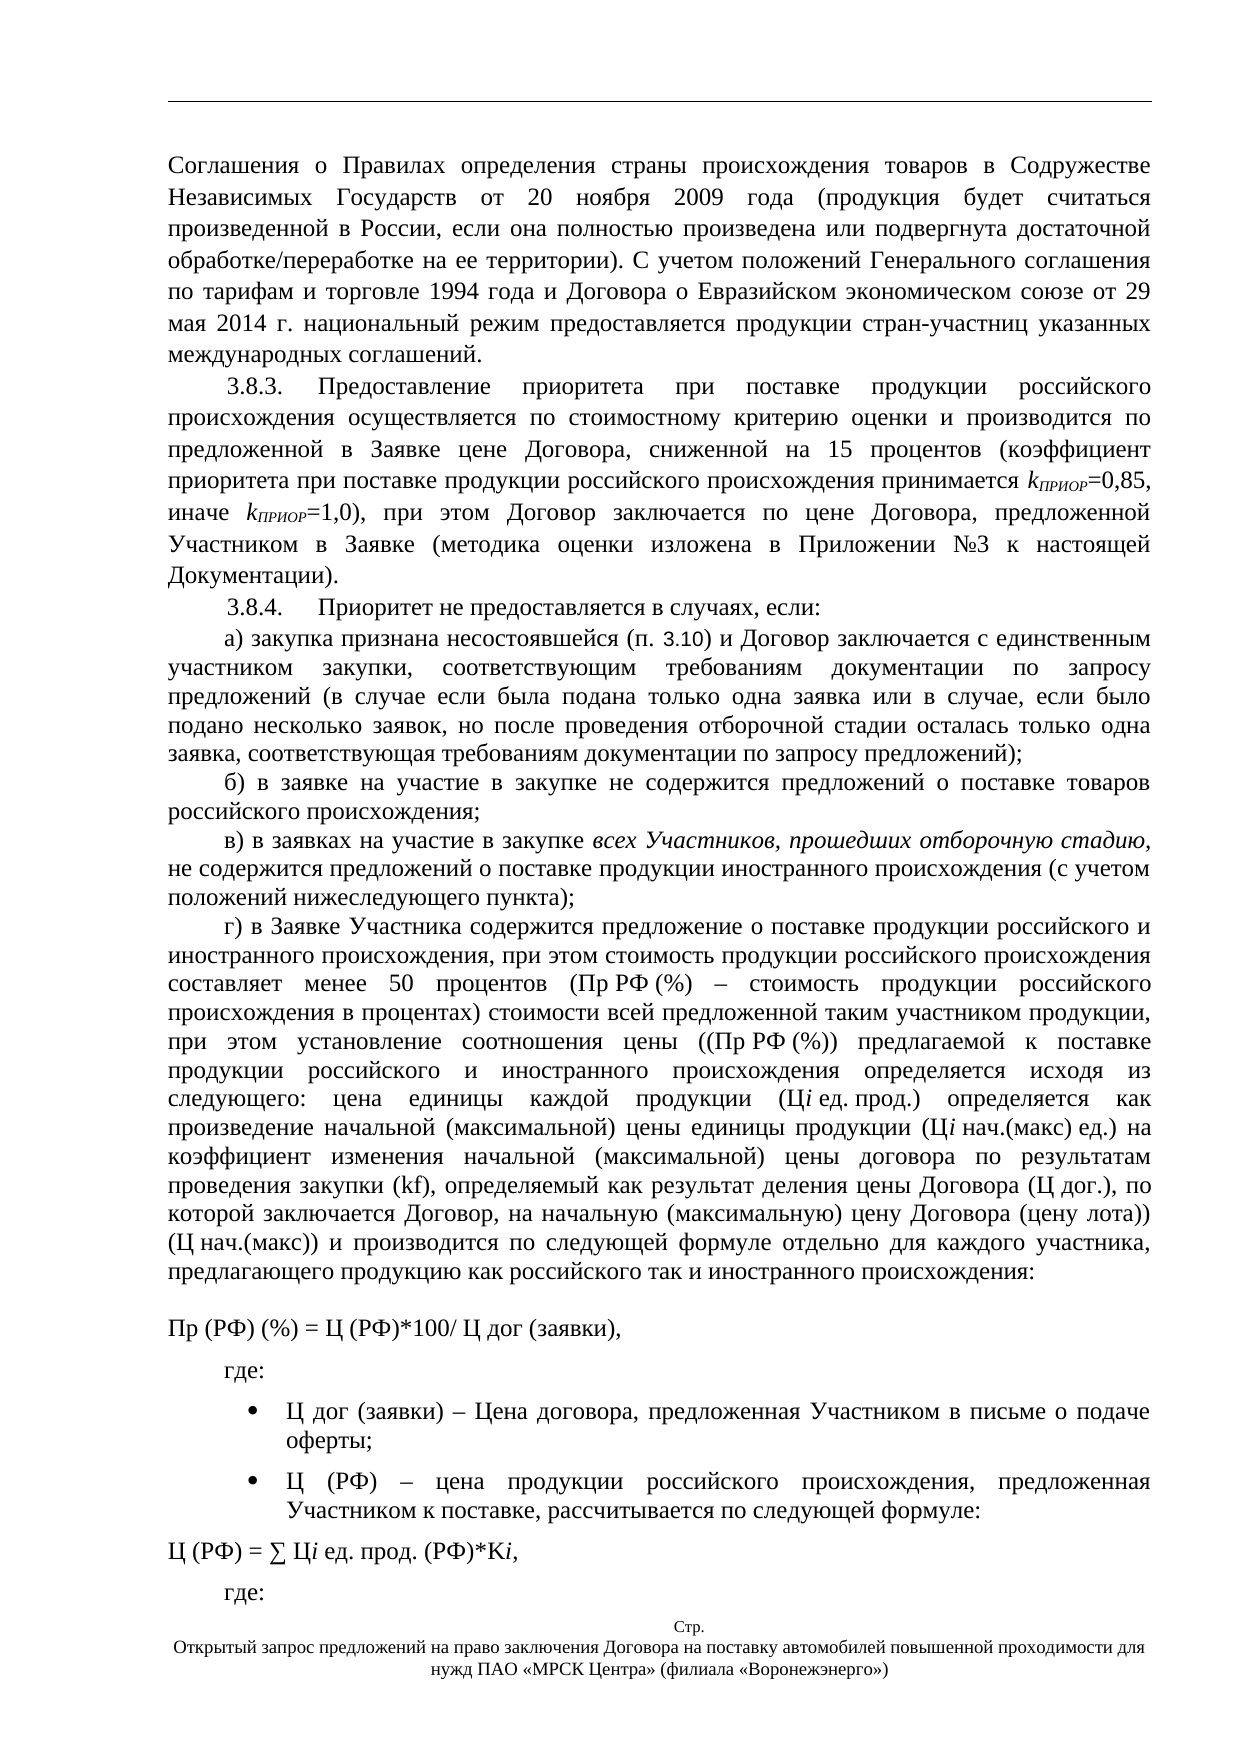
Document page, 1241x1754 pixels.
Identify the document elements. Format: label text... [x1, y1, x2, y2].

list Предоставление приоритета при поставке продукции российского происхождения осуществляется по стоимостному критерию оценки и производится по предложенной в Заявке цене Договора, сниженной на 15 процентов (коэффициент приоритета при поставке продукции российского происхождения принимается kПРИОР=0,85, иначе kПРИОР=1,0), при этом Договор заключается по цене Договора, предложенной Участником в Заявке (методика оценки изложена в Приложении №3 к настоящей Документации). [168, 371, 1152, 589]
list Ц дог (заявки) – Цена договора, предложенная Участником в письме о подаче оферты; [248, 1396, 1152, 1453]
list где: [224, 1577, 1152, 1606]
text а) закупка признана несостоявшейся (п. 3.10) и Договор заключается с единственным участником закупки, соответствующим требованиям документации по запросу предложений (в случае если была подана только одна заявка или в случае, если было подано несколько заявок, но после проведения отборочной стадии осталась только одна заявка, соответствующая требованиям документации по запросу предложений); [168, 623, 1152, 767]
list Приоритет не предоставляется в случаях, если: [168, 592, 1152, 621]
list Ц (РФ) – цена продукции российского происхождения, предложенная Участником к поставке, рассчитывается по следующей формуле: [248, 1466, 1152, 1523]
list где: [224, 1355, 1152, 1383]
text в) в заявках на участие в закупке всех Участников, прошедших отборочную стадию, не содержится предложений о поставке продукции иностранного происхождения (с учетом положений нижеследующего пункта); [168, 825, 1152, 911]
text г) в Заявке Участника содержится предложение о поставке продукции российского и иностранного происхождения, при этом стоимость продукции российского происхождения составляет менее 50 процентов (Пр РФ (%) – стоимость продукции российского происхождения в процентах) стоимости всей предложенной таким участником продукции, при этом установление соотношения цены ((Пр РФ (%)) предлагаемой к поставке продукции российского и иностранного происхождения определяется исходя из следующего: цена единицы каждой продукции (Цi ед. прод.) определяется как произведение начальной (максимальной) цены единицы продукции (Цi нач.(макс) ед.) на коэффициент изменения начальной (максимальной) цены договора по результатам проведения закупки (kf), определяемый как результат деления цены Договора (Ц дог.), по которой заключается Договор, на начальную (максимальную) цену Договора (цену лота)) (Ц нач.(макс)) и производится по следующей формуле отдельно для каждого участника, предлагающего продукцию как российского так и иностранного происхождения: [168, 911, 1152, 1285]
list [168, 150, 1152, 368]
list Ц (РФ) = ∑ Цi ед. прод. (РФ)*Ki, [168, 1536, 1152, 1565]
list Пр (РФ) (%) = Ц (РФ)*100/ Ц дог (заявки), [168, 1313, 1152, 1342]
text б) в заявке на участие в закупке не содержится предложений о поставке товаров российского происхождения; [168, 767, 1152, 825]
